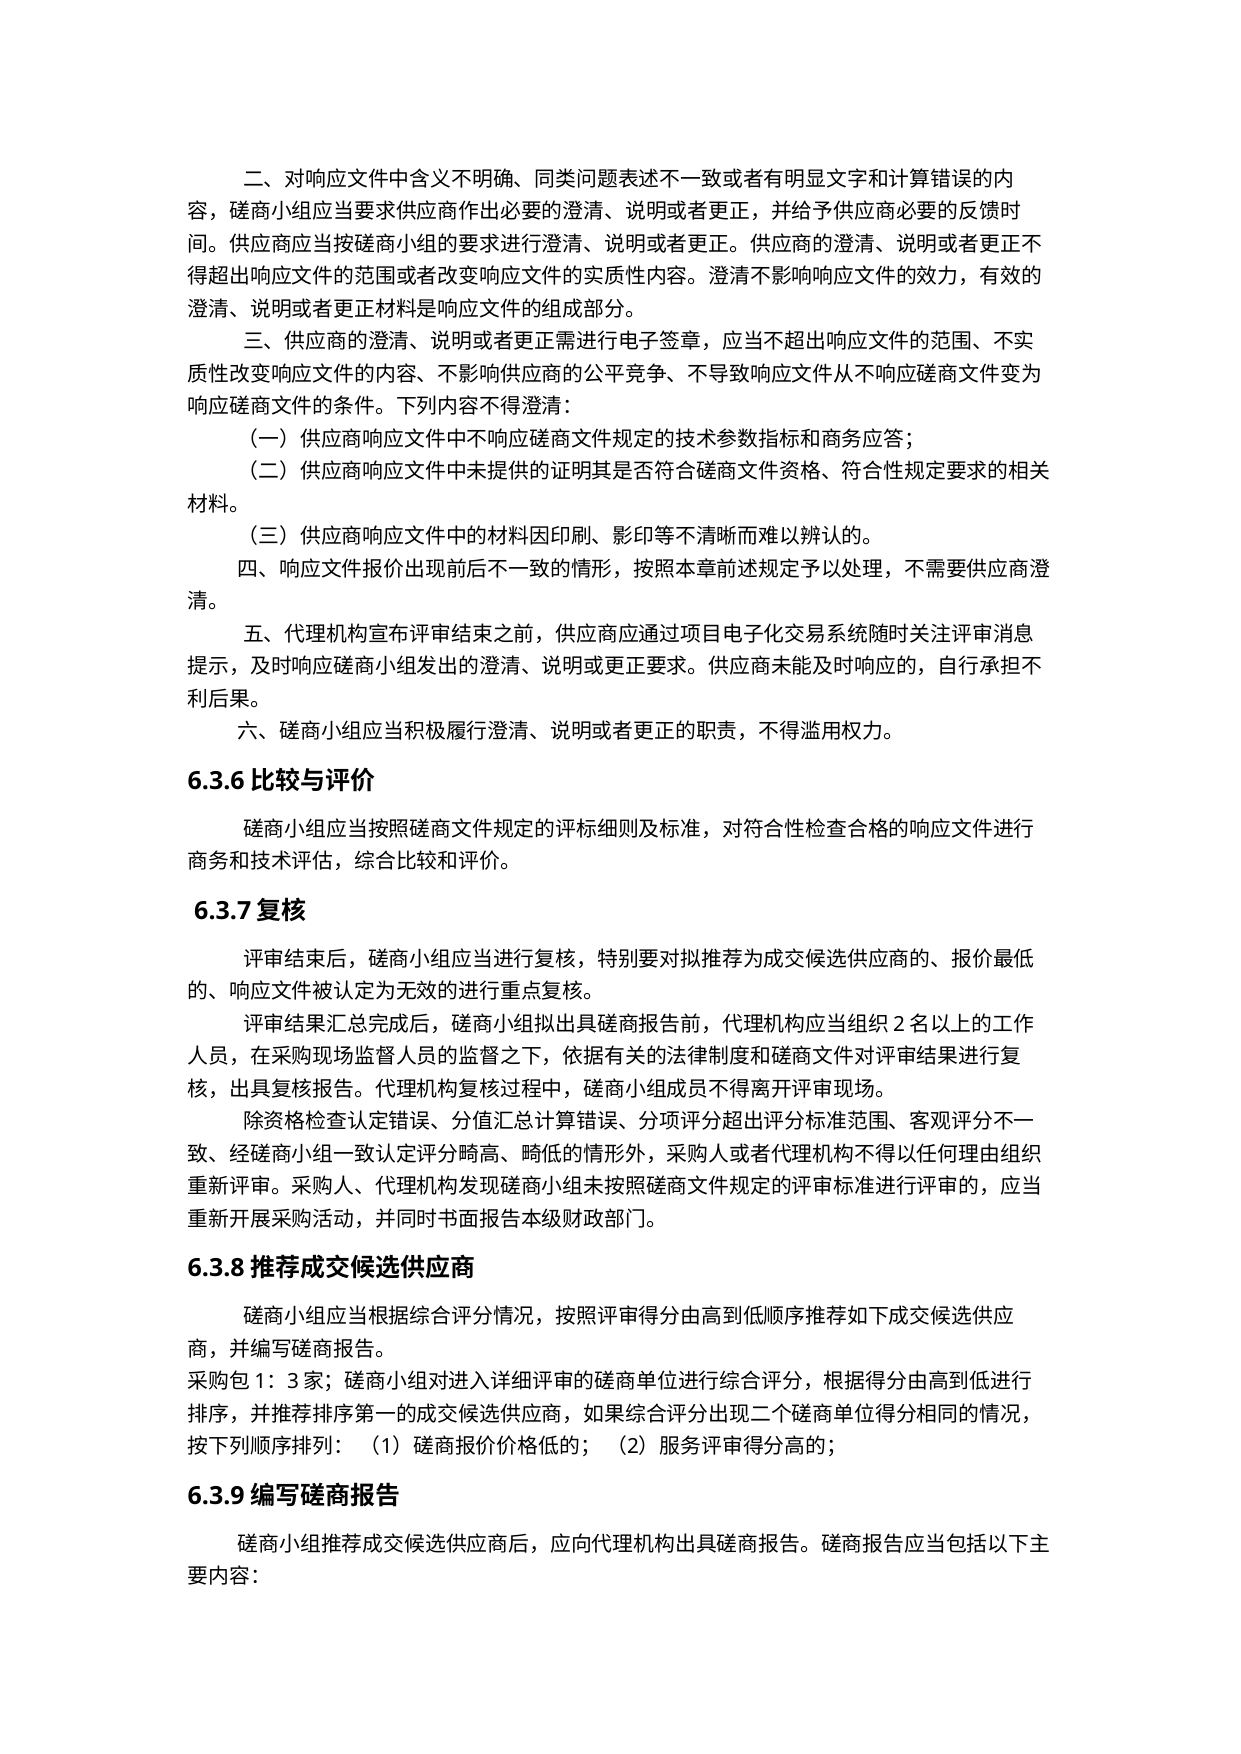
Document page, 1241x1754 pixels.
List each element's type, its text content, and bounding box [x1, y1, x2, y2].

text （三）供应商响应文件中的材料因印刷、影印等不清晰而难以辨认的。 [187, 519, 1053, 552]
text （二）供应商响应文件中未提供的证明其是否符合磋商文件资格、符合性规定要求的相关材料。 [187, 454, 1053, 519]
text 磋商小组应当根据综合评分情况，按照评审得分由高到低顺序推荐如下成交候选供应商，并编写磋商报告。 [187, 1299, 1053, 1364]
text 磋商小组应当按照磋商文件规定的评标细则及标准，对符合性检查合格的响应文件进行商务和技术评估，综合比较和评价。 [187, 812, 1053, 877]
text 6.3.9编写磋商报告 [187, 1462, 1053, 1527]
text 6.3.6比较与评价 [187, 747, 1053, 812]
text 五、代理机构宣布评审结束之前，供应商应通过项目电子化交易系统随时关注评审消息提示，及时响应磋商小组发出的澄清、说明或更正要求。供应商未能及时响应的，自行承担不利后果。 [187, 617, 1053, 714]
text 评审结束后，磋商小组应当进行复核，特别要对拟推荐为成交候选供应商的、报价最低的、响应文件被认定为无效的进行重点复核。 [187, 942, 1053, 1007]
text 评审结果汇总完成后，磋商小组拟出具磋商报告前，代理机构应当组织2名以上的工作人员，在采购现场监督人员的监督之下，依据有关的法律制度和磋商文件对评审结果进行复核，出具复核报告。代理机构复核过程中，磋商小组成员不得离开评审现场。 [187, 1007, 1053, 1104]
text 四、响应文件报价出现前后不一致的情形，按照本章前述规定予以处理，不需要供应商澄清。 [187, 552, 1053, 617]
text （一）供应商响应文件中不响应磋商文件规定的技术参数指标和商务应答； [187, 422, 1053, 454]
text 六、磋商小组应当积极履行澄清、说明或者更正的职责，不得滥用权力。 [187, 714, 1053, 747]
text 6.3.8推荐成交候选供应商 [187, 1234, 1053, 1299]
text 三、供应商的澄清、说明或者更正需进行电子签章，应当不超出响应文件的范围、不实质性改变响应文件的内容、不影响供应商的公平竞争、不导致响应文件从不响应磋商文件变为响应磋商文件的条件。下列内容不得澄清： [187, 324, 1053, 422]
text 6.3.7复核 [187, 877, 1053, 942]
text 采购包1：3家；磋商小组对进入详细评审的磋商单位进行综合评分，根据得分由高到低进行排序，并推荐排序第一的成交候选供应商，如果综合评分出现二个磋商单位得分相同的情况，按下列顺序排列： （1）磋商报价价格低的； （2）服务评审得分高的； [187, 1364, 1053, 1462]
text 除资格检查认定错误、分值汇总计算错误、分项评分超出评分标准范围、客观评分不一致、经磋商小组一致认定评分畸高、畸低的情形外，采购人或者代理机构不得以任何理由组织重新评审。采购人、代理机构发现磋商小组未按照磋商文件规定的评审标准进行评审的，应当重新开展采购活动，并同时书面报告本级财政部门。 [187, 1104, 1053, 1234]
text 磋商小组推荐成交候选供应商后，应向代理机构出具磋商报告。磋商报告应当包括以下主要内容： [187, 1527, 1053, 1592]
text 二、对响应文件中含义不明确、同类问题表述不一致或者有明显文字和计算错误的内容，磋商小组应当要求供应商作出必要的澄清、说明或者更正，并给予供应商必要的反馈时间。供应商应当按磋商小组的要求进行澄清、说明或者更正。供应商的澄清、说明或者更正不得超出响应文件的范围或者改变响应文件的实质性内容。澄清不影响响应文件的效力，有效的澄清、说明或者更正材料是响应文件的组成部分。 [187, 162, 1053, 324]
